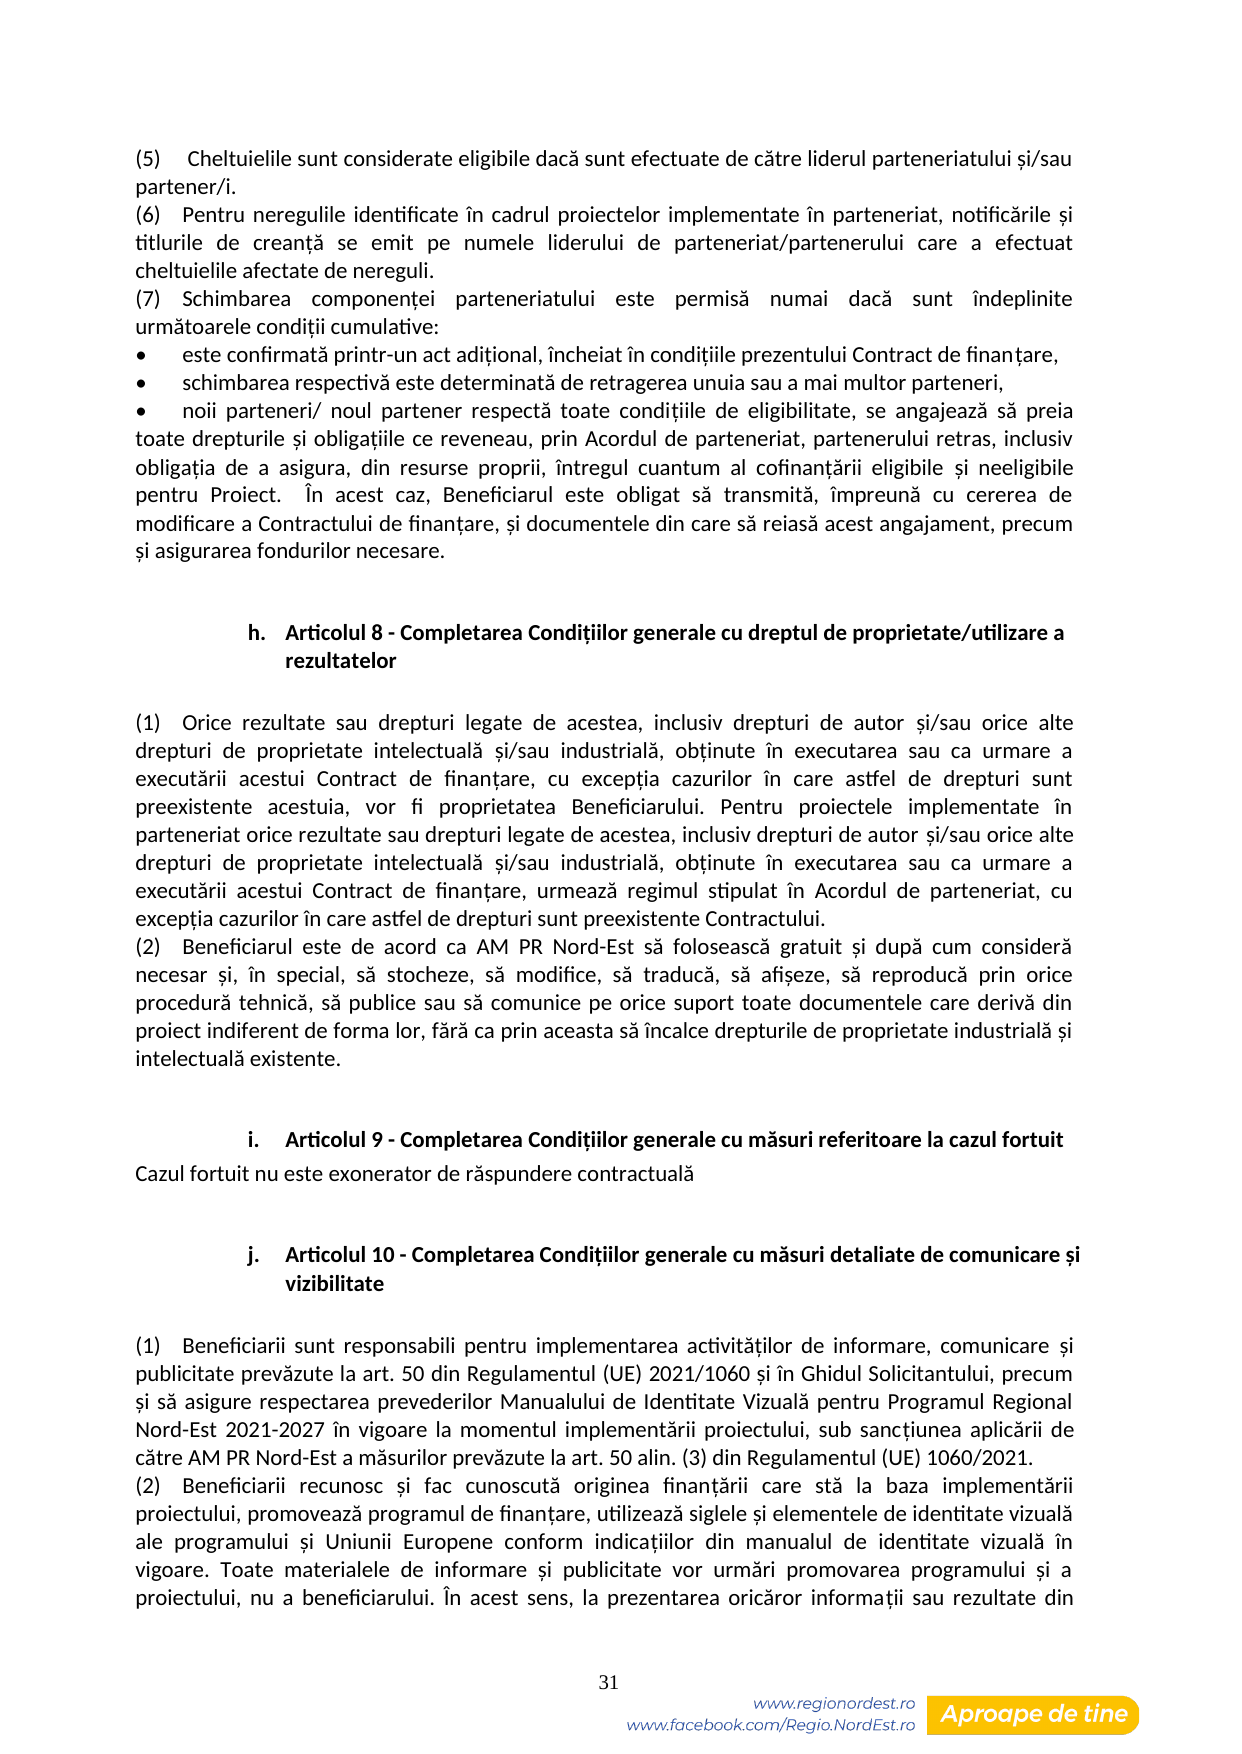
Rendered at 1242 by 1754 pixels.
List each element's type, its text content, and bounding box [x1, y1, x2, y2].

text (6) Pentru neregulile identificate în cadrul proiectelor implementate în parteneriat, notificările și titlurile de creanță se emit pe numele liderului de parteneriat/partenerului care a efectuat cheltuielile afectate de nereguli. [135, 200, 1074, 284]
text • noii parteneri/ noul partener respectă toate condițiile de eligibilitate, se angajează să preia toate drepturile şi obligaţiile ce reveneau, prin Acordul de parteneriat, partenerului retras, inclusiv obligaţia de a asigura, din resurse proprii, întregul cuantum al cofinanţării eligibile şi neeligibile pentru Proiect. În acest caz, Beneficiarul este obligat să transmită, împreună cu cererea de modificare a Contractului de finanțare, şi documentele din care să reiasă acest angajament, precum şi asigurarea fondurilor necesare. [135, 397, 1074, 565]
picture [135, 1693, 1140, 1737]
subtitle Articolul 9 - Completarea Condițiilor generale cu măsuri referitoare la cazul fortuit [248, 1125, 1082, 1153]
text (2) Beneficiarul este de acord ca AM PR Nord-Est să folosească gratuit și după cum consideră necesar și, în special, să stocheze, să modifice, să traducă, să afișeze, să reproducă prin orice procedură tehnică, să publice sau să comunice pe orice suport toate documentele care derivă din proiect indiferent de forma lor, fără ca prin aceasta să încalce drepturile de proprietate industrială și intelectuală existente. [135, 932, 1074, 1072]
text • schimbarea respectivă este determinată de retragerea unuia sau a mai multor parteneri, [135, 368, 1074, 397]
text (5) Cheltuielile sunt considerate eligibile dacă sunt efectuate de către liderul parteneriatului și/sau partener/i. [135, 144, 1074, 200]
text (1) Beneficiarii sunt responsabili pentru implementarea activităţilor de informare, comunicare şi publicitate prevăzute la art. 50 din Regulamentul (UE) 2021/1060 și în Ghidul Solicitantului, precum și să asigure respectarea prevederilor Manualului de Identitate Vizuală pentru Programul Regional Nord-Est 2021-2027 în vigoare la momentul implementării proiectului, sub sancțiunea aplicării de către AM PR Nord-Est a măsurilor prevăzute la art. 50 alin. (3) din Regulamentul (UE) 1060/2021. [135, 1331, 1074, 1471]
text (7) Schimbarea componenţei parteneriatului este permisă numai dacă sunt îndeplinite următoarele condiţii cumulative: [135, 284, 1074, 341]
subtitle Articolul 8 - Completarea Condițiilor generale cu dreptul de proprietate/utilizare a rezultatelor [248, 618, 1082, 674]
text • este confirmată printr-un act adiţional, încheiat în condiţiile prezentului Contract de finanțare, [135, 341, 1074, 368]
text (1) Orice rezultate sau drepturi legate de acestea, inclusiv drepturi de autor şi/sau orice alte drepturi de proprietate intelectuală şi/sau industrială, obţinute în executarea sau ca urmare a executării acestui Contract de finanțare, cu excepţia cazurilor în care astfel de drepturi sunt preexistente acestuia, vor fi proprietatea Beneficiarului. Pentru proiectele implementate în parteneriat orice rezultate sau drepturi legate de acestea, inclusiv drepturi de autor şi/sau orice alte drepturi de proprietate intelectuală şi/sau industrială, obţinute în executarea sau ca urmare a executării acestui Contract de finanțare, urmează regimul stipulat în Acordul de parteneriat, cu excepţia cazurilor în care astfel de drepturi sunt preexistente Contractului. [135, 708, 1074, 932]
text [135, 1471, 1074, 1611]
subtitle Articolul 10 - Completarea Condițiilor generale cu măsuri detaliate de comunicare și vizibilitate [248, 1241, 1082, 1297]
text Cazul fortuit nu este exonerator de răspundere contractuală [135, 1159, 1074, 1188]
